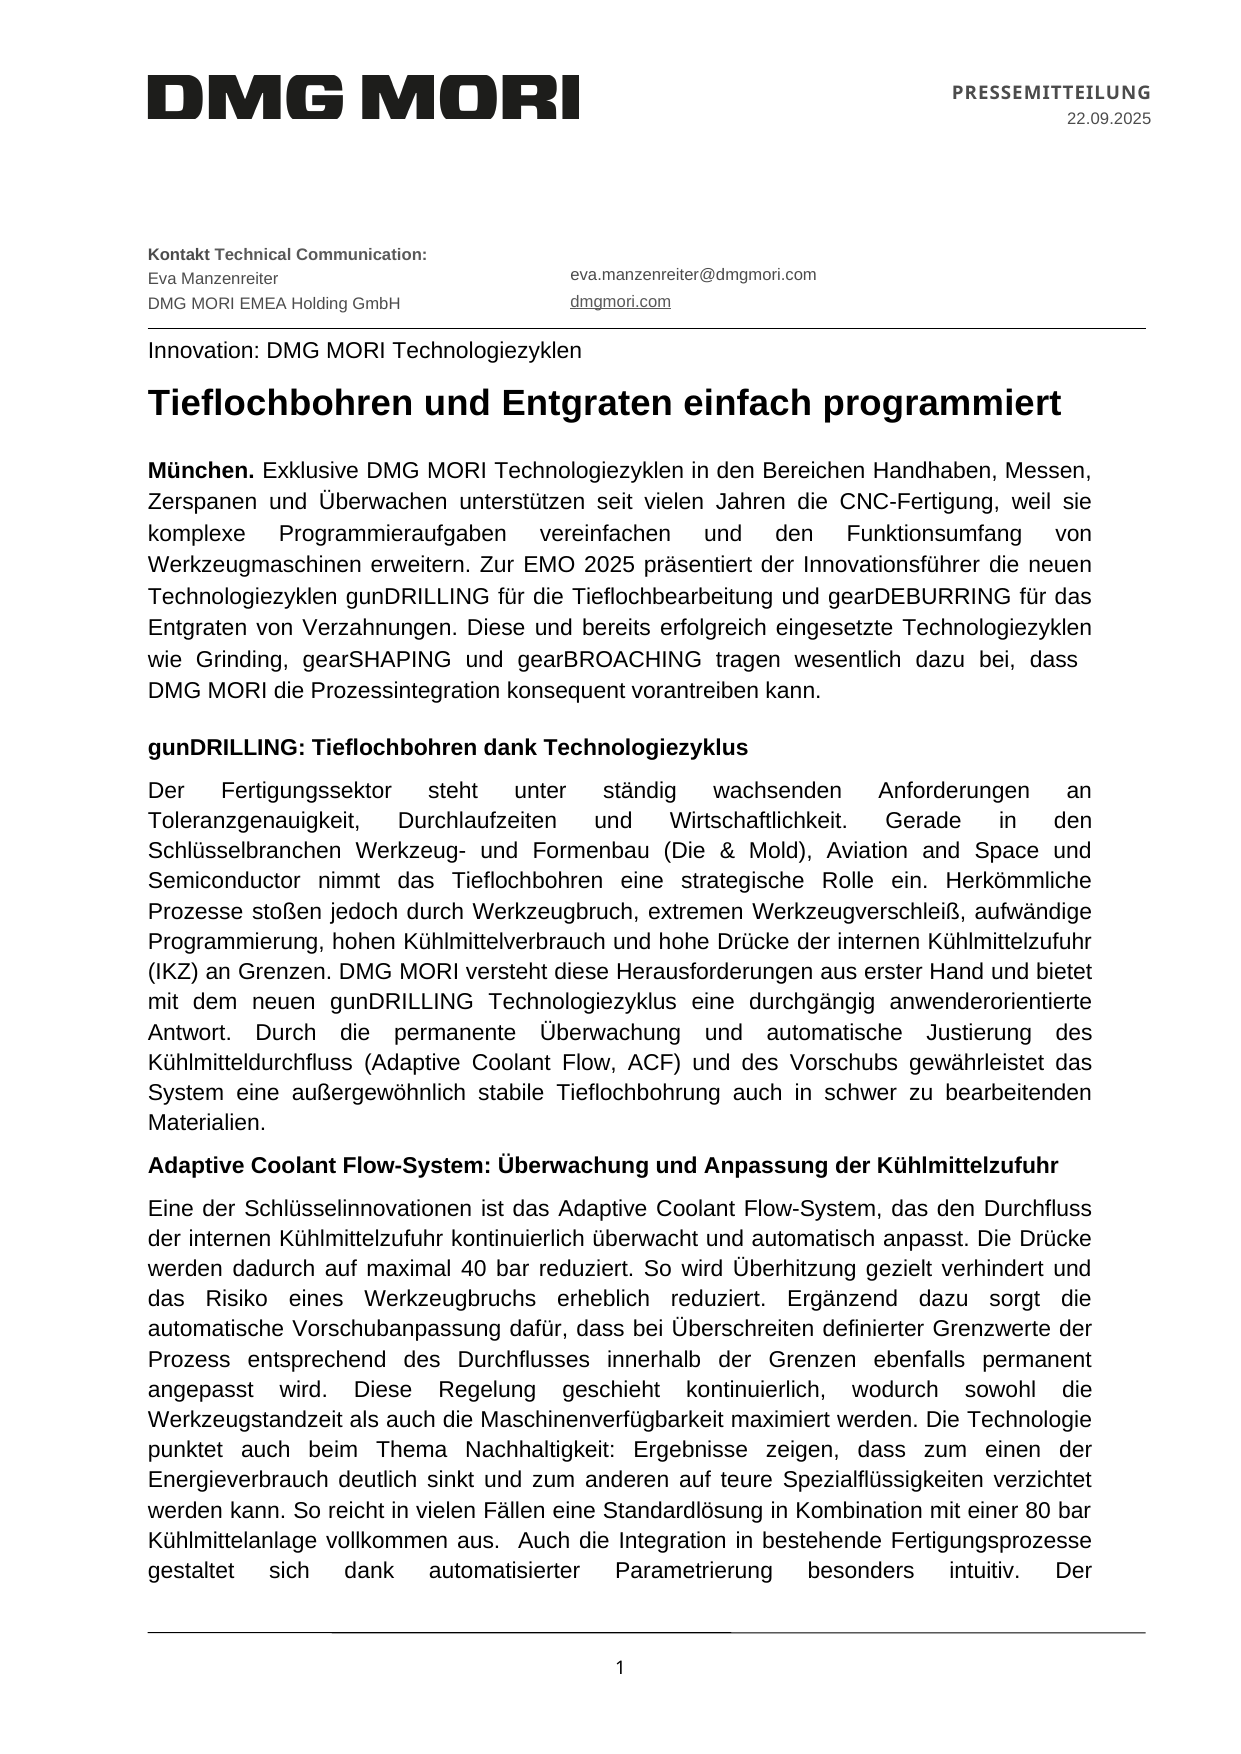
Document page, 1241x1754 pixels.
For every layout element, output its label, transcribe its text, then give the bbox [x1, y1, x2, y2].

text gunDRILLING: Tieflochbohren dank Technologiezyklus [148, 734, 1093, 760]
picture [147, 75, 579, 119]
text Der Fertigungssektor steht unter ständig wachsenden Anforderungen an Toleranzgenauigkeit, Durchlaufzeiten und Wirtschaftlichkeit. Gerade in den Schlüsselbranchen Werkzeug- und Formenbau (Die & Mold), Aviation and Space und Semiconductor nimmt das Tieflochbohren eine strategische Rolle ein. Herkömmliche Prozesse stoßen jedoch durch Werkzeugbruch, extremen Werkzeugverschleiß, aufwändige Programmierung, hohen Kühlmittelverbrauch und hohe Drücke der internen Kühlmittelzufuhr (IKZ) an Grenzen. DMG MORI versteht diese Herausforderungen aus erster Hand und bietet mit dem neuen gunDRILLING Technologiezyklus eine durchgängig anwenderorientierte Antwort. Durch die permanente Überwachung und automatische Justierung des Kühlmitteldurchfluss (Adaptive Coolant Flow, ACF) und des Vorschubs gewährleistet das System eine außergewöhnlich stabile Tieflochbohrung auch in schwer zu bearbeitenden Materialien. [148, 777, 1093, 1135]
list Tieflochbohren und Entgraten einfach programmiert [148, 381, 1093, 423]
text Adaptive Coolant Flow-System: Überwachung und Anpassung der Kühlmittelzufuhr [148, 1152, 1093, 1178]
text Innovation: DMG MORI Technologiezyklen [148, 337, 1093, 363]
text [148, 1194, 1093, 1583]
text München. Exklusive DMG MORI Technologiezyklen in den Bereichen Handhaben, Messen, Zerspanen und Überwachen unterstützen seit vielen Jahren die CNC-Fertigung, weil sie komplexe Programmieraufgaben vereinfachen und den Funktionsumfang von Werkzeugmaschinen erweitern. Zur EMO 2025 präsentiert der Innovationsführer die neuen Technologiezyklen gunDRILLING für die Tieflochbearbeitung und gearDEBURRING für das Entgraten von Verzahnungen. Diese und bereits erfolgreich eingesetzte Technologiezyklen wie Grinding, gearSHAPING und gearBROACHING tragen wesentlich dazu bei, dass DMG MORI die Prozessintegration konsequent vorantreiben kann. [148, 457, 1093, 704]
